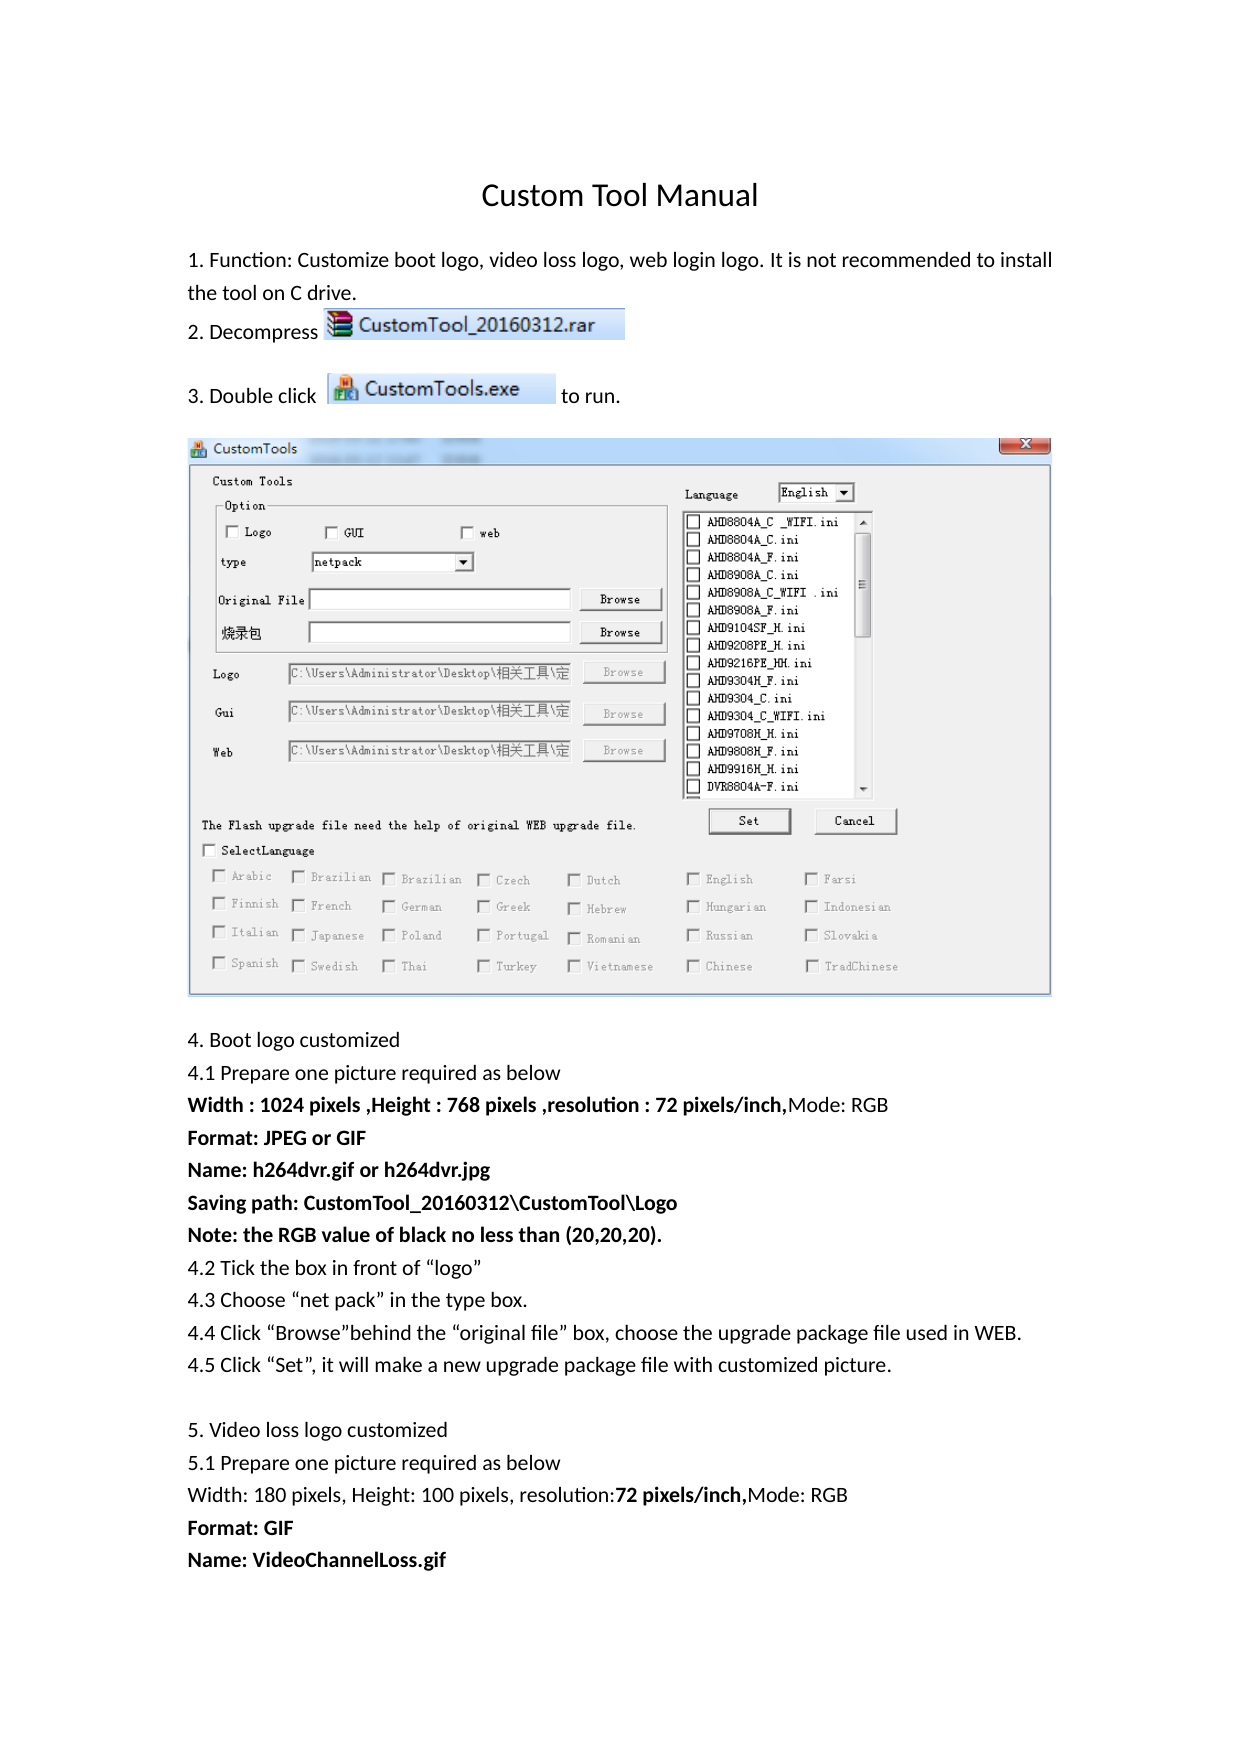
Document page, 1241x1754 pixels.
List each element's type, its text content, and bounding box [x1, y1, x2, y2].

list Name: VideoChannelLoss.gif [187, 1543, 1053, 1576]
list Name: h264dvr.gif or h264dvr.jpg [187, 1153, 1053, 1186]
list Format: JPEG or GIF [187, 1121, 1053, 1153]
list Double click to run. [187, 373, 1053, 438]
list Function: Customize boot logo, video loss logo, web login logo. It is not recommended to install the tool on C drive. [187, 243, 1053, 308]
list Boot logo customized [187, 1023, 1053, 1056]
picture [326, 373, 556, 404]
text 4.5 Click “Set”, it will make a new upgrade package file with customized picture. [187, 1348, 1053, 1381]
list Saving path: CustomTool_20160312\CustomTool\Logo [187, 1186, 1053, 1218]
list Format: GIF [187, 1511, 1053, 1543]
list Width : 1024 pixels ,Height : 768 pixels ,resolution : 72 pixels/inch,Mode: RGB [187, 1088, 1053, 1121]
text Custom Tool Manual [187, 162, 1053, 227]
text 4.2 Tick the box in front of “logo” [187, 1251, 1053, 1283]
list Video loss logo customized [187, 1413, 1053, 1446]
picture [187, 438, 1053, 997]
text 4.3 Choose “net pack” in the type box. [187, 1283, 1053, 1316]
list 4.1 Prepare one picture required as below [187, 1056, 1053, 1088]
list Note: the RGB value of black no less than (20,20,20). [187, 1218, 1053, 1251]
list Decompress [187, 308, 1053, 373]
text 4.4 Click “Browse”behind the “original file” box, choose the upgrade package file used in WEB. [187, 1316, 1053, 1348]
picture [323, 308, 625, 340]
list Width: 180 pixels, Height: 100 pixels, resolution:72 pixels/inch,Mode: RGB [187, 1478, 1053, 1511]
list 5.1 Prepare one picture required as below [187, 1446, 1053, 1478]
